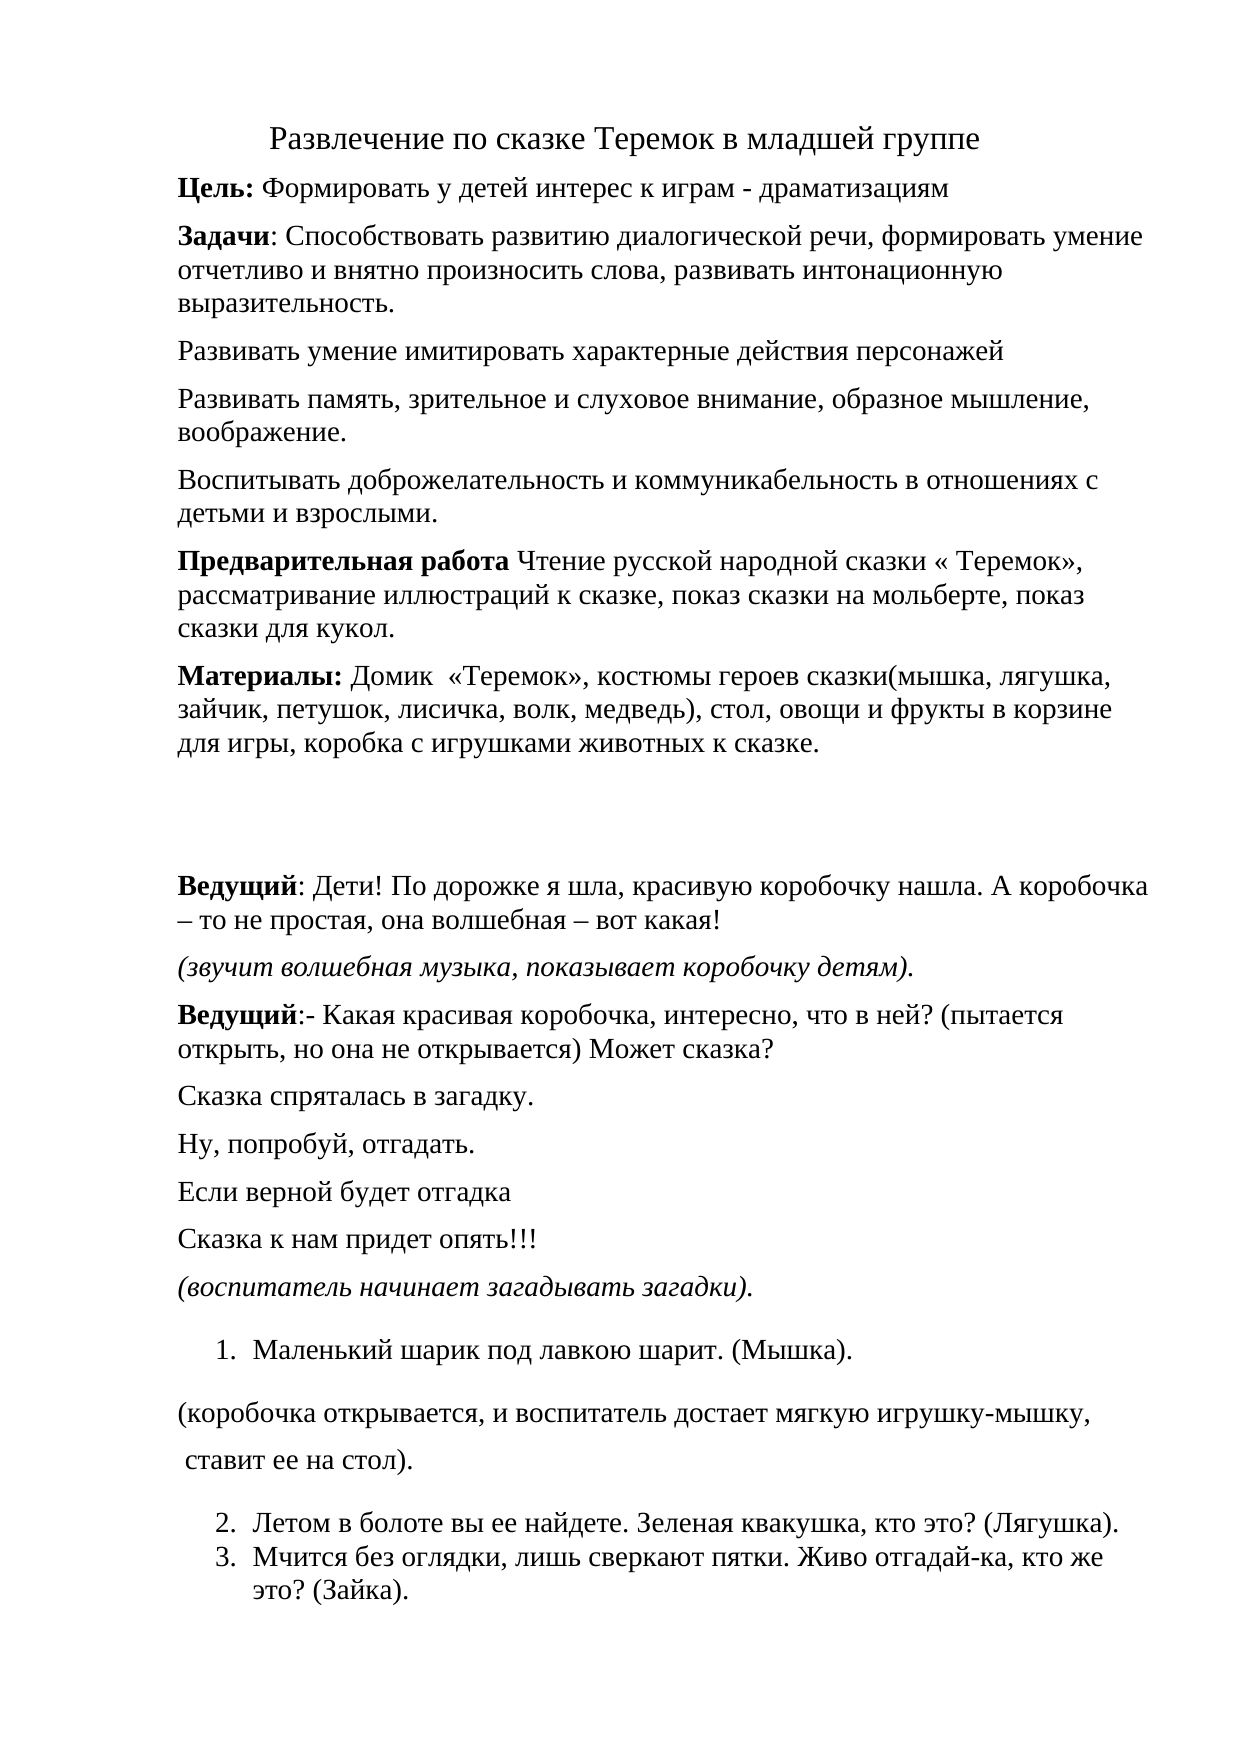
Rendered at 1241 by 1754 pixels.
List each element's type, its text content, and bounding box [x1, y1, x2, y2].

text Если верной будет отгадка [177, 1174, 1152, 1207]
text Предварительная работа Чтение русской народной сказки « Теремок», рассматривание иллюстраций к сказке, показ сказки на мольберте, показ сказки для кукол. [177, 543, 1152, 644]
text Развивать память, зрительное и слуховое внимание, образное мышление, воображение. [177, 381, 1152, 448]
list Мчится без оглядки, лишь сверкают пятки. Живо отгадай-ка, кто же это? (Зайка). [215, 1539, 1152, 1606]
text Ну, попробуй, отгадать. [177, 1126, 1152, 1160]
text Ведущий: Дети! По дорожке я шла, красивую коробочку нашла. А коробочка – то не простая, она волшебная – вот какая! [177, 868, 1152, 935]
text Задачи: Способствовать развитию диалогической речи, формировать умение отчетливо и внятно произносить слова, развивать интонационную выразительность. [177, 218, 1152, 319]
text Воспитывать доброжелательность и коммуникабельность в отношениях с детьми и взрослыми. [177, 462, 1152, 529]
text Цель: Формировать у детей интерес к играм - драматизациям [177, 171, 1152, 204]
text Материалы: Домик «Теремок», костюмы героев сказки(мышка, лягушка, зайчик, петушок, лисичка, волк, медведь), стол, овощи и фрукты в корзине для игры, коробка с игрушками животных к сказке. [177, 658, 1152, 759]
text (звучит волшебная музыка, показывает коробочку детям). [177, 949, 1152, 983]
text Сказка спряталась в загадку. [177, 1078, 1152, 1112]
list Маленький шарик под лавкою шарит. (Мышка). [215, 1332, 1152, 1366]
text Развивать умение имитировать характерные действия персонажей [177, 333, 1152, 367]
text (воспитатель начинает загадывать загадки). [177, 1269, 1152, 1303]
text ставит ее на стол). [177, 1442, 1152, 1476]
text Развлечение по сказке Теремок в младшей группе [177, 118, 1152, 156]
text Ведущий:- Какая красивая коробочка, интересно, что в ней? (пытается открыть, но она не открывается) Может сказка? [177, 997, 1152, 1064]
text (коробочка открывается, и воспитатель достает мягкую игрушку-мышку, [177, 1395, 1152, 1428]
text Сказка к нам придет опять!!! [177, 1222, 1152, 1255]
list Летом в болоте вы ее найдете. Зеленая квакушка, кто это? (Лягушка). [215, 1505, 1152, 1539]
